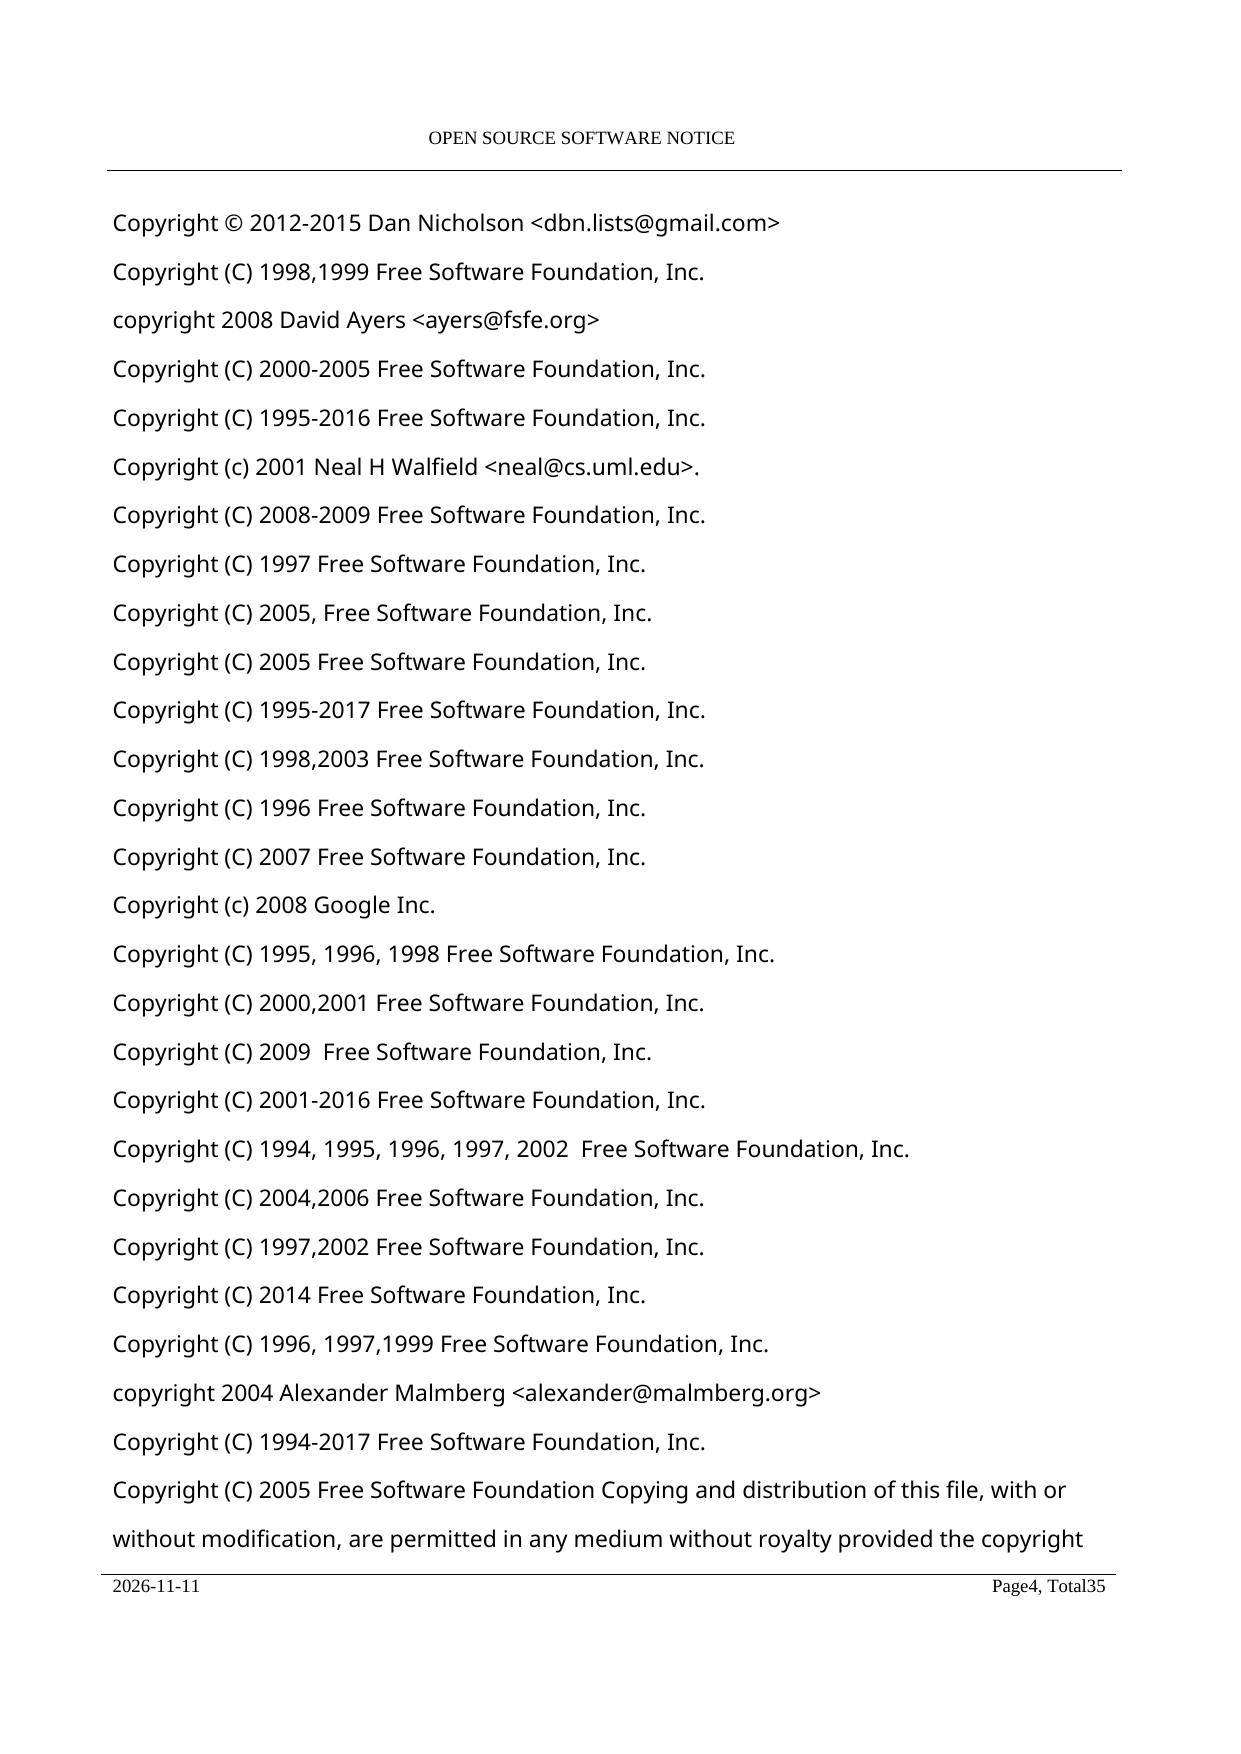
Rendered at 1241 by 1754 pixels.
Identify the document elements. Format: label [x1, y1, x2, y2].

text [112, 206, 1128, 1555]
